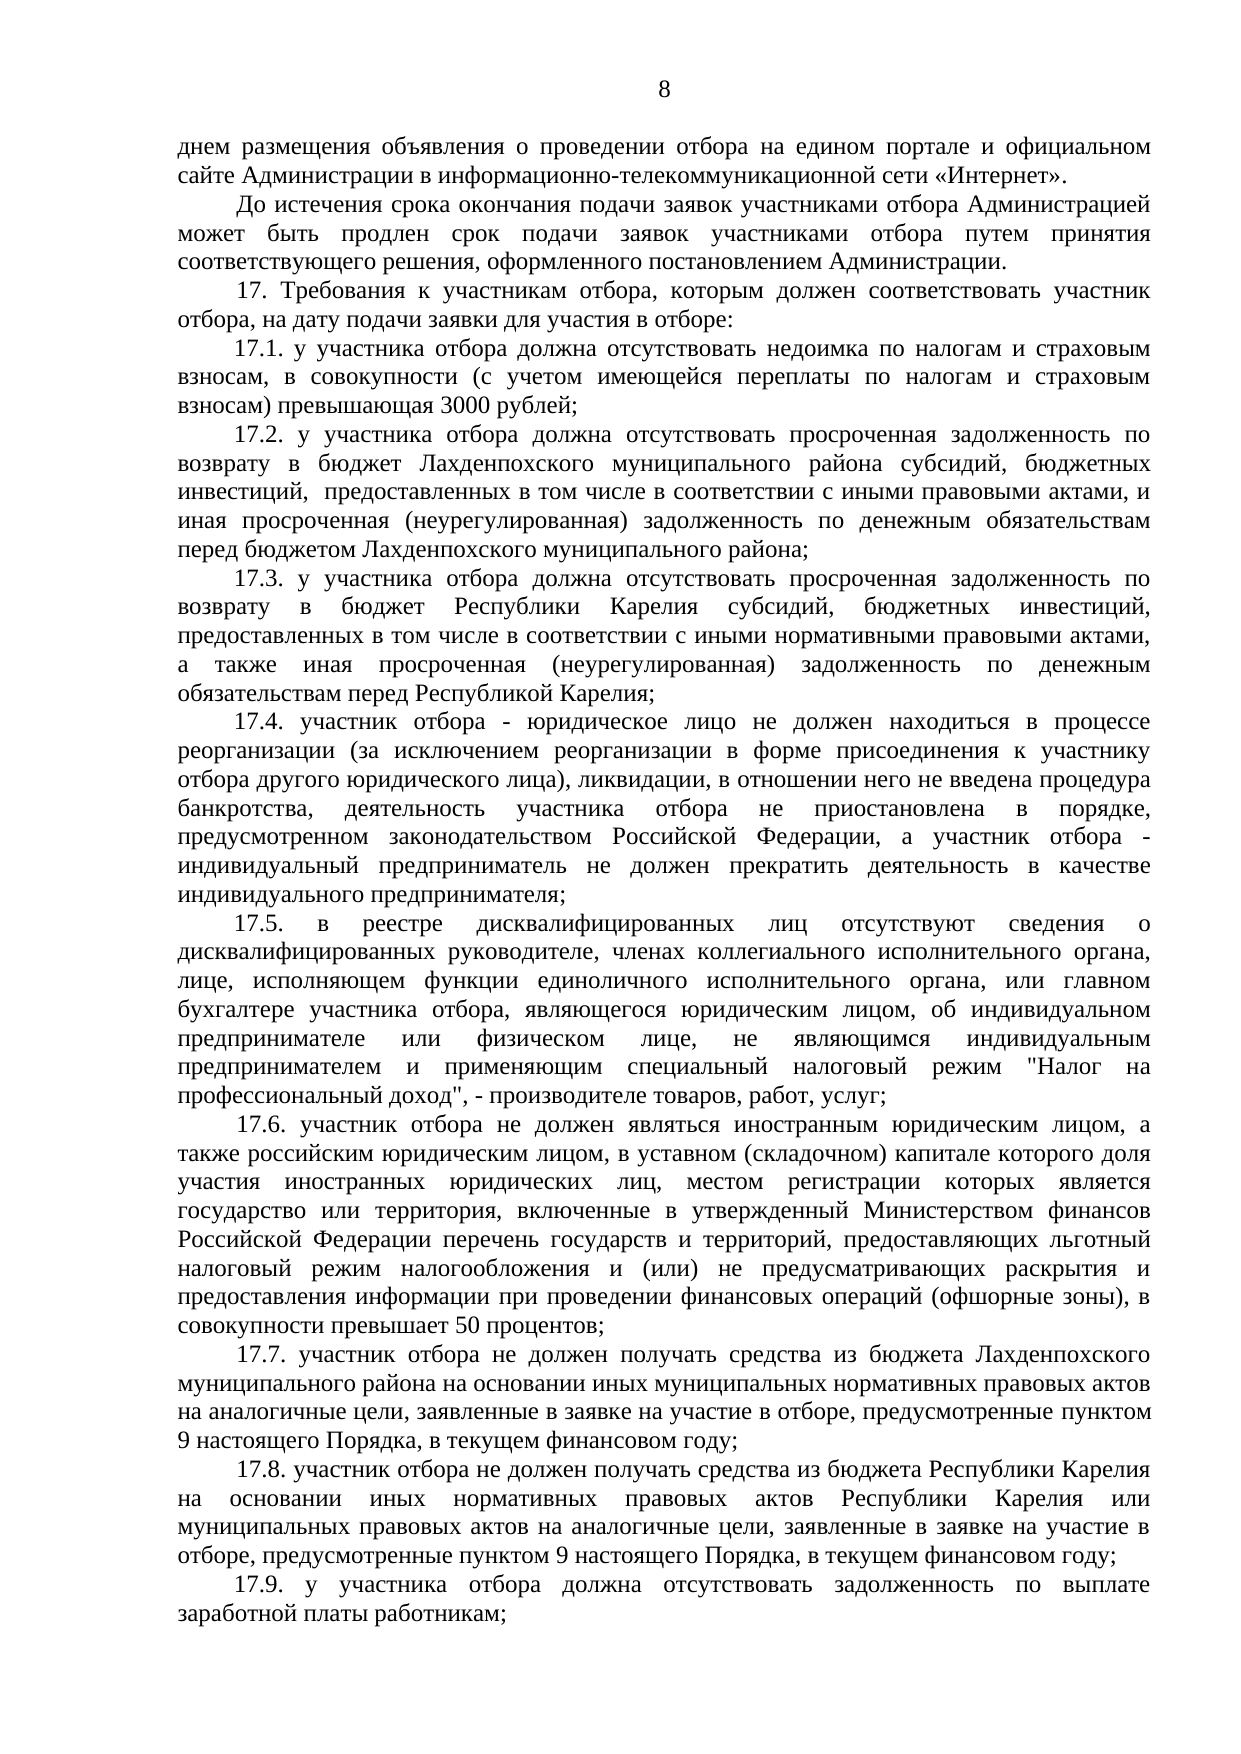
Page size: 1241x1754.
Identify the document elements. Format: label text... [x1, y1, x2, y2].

text 17. Требования к участникам отбора, которым должен соответствовать участник отбора, на дату подачи заявки для участия в отборе: [177, 275, 1152, 333]
text 17.2. у участника отбора должна отсутствовать просроченная задолженность по возврату в бюджет Лахденпохского муниципального района субсидий, бюджетных инвестиций, предоставленных в том числе в соответствии с иными правовыми актами, и иная просроченная (неурегулированная) задолженность по денежным обязательствам перед бюджетом Лахденпохского муниципального района; [177, 419, 1152, 563]
text 17.6. участник отбора не должен являться иностранным юридическим лицом, а также российским юридическим лицом, в уставном (складочном) капитале которого доля участия иностранных юридических лиц, местом регистрации которых является государство или территория, включенные в утвержденный Министерством финансов Российской Федерации перечень государств и территорий, предоставляющих льготный налоговый режим налогообложения и (или) не предусматривающих раскрытия и предоставления информации при проведении финансовых операций (офшорные зоны), в совокупности превышает 50 процентов; [177, 1109, 1152, 1339]
text 17.5. в реестре дисквалифицированных лиц отсутствуют сведения о дисквалифицированных руководителе, членах коллегиального исполнительного органа, лице, исполняющем функции единоличного исполнительного органа, или главном бухгалтере участника отбора, являющегося юридическим лицом, об индивидуальном предпринимателе или физическом лице, не являющимся индивидуальным предпринимателем и применяющим специальный налоговый режим "Налог на профессиональный доход", - производителе товаров, работ, услуг; [177, 908, 1152, 1109]
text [177, 131, 1152, 189]
text 17.8. участник отбора не должен получать средства из бюджета Республики Карелия на основании иных нормативных правовых актов Республики Карелия или муниципальных правовых актов на аналогичные цели, заявленные в заявке на участие в отборе, предусмотренные пунктом 9 настоящего Порядка, в текущем финансовом году; [177, 1454, 1152, 1569]
text 17.9. у участника отбора должна отсутствовать задолженность по выплате заработной платы работникам; [177, 1569, 1152, 1626]
text До истечения срока окончания подачи заявок участниками отбора Администрацией может быть продлен срок подачи заявок участниками отбора путем принятия соответствующего решения, оформленного постановлением Администрации. [177, 189, 1152, 275]
text 17.3. у участника отбора должна отсутствовать просроченная задолженность по возврату в бюджет Республики Карелия субсидий, бюджетных инвестиций, предоставленных в том числе в соответствии с иными нормативными правовыми актами, а также иная просроченная (неурегулированная) задолженность по денежным обязательствам перед Республикой Карелия; [177, 563, 1152, 706]
text 17.4. участник отбора - юридическое лицо не должен находиться в процессе реорганизации (за исключением реорганизации в форме присоединения к участнику отбора другого юридического лица), ликвидации, в отношении него не введена процедура банкротства, деятельность участника отбора не приостановлена в порядке, предусмотренном законодательством Российской Федерации, а участник отбора - индивидуальный предприниматель не должен прекратить деятельность в качестве индивидуального предпринимателя; [177, 706, 1152, 908]
text 17.1. у участника отбора должна отсутствовать недоимка по налогам и страховым взносам, в совокупности (с учетом имеющейся переплаты по налогам и страховым взносам) превышающая 3000 рублей; [177, 333, 1152, 419]
text 17.7. участник отбора не должен получать средства из бюджета Лахденпохского муниципального района на основании иных муниципальных нормативных правовых актов на аналогичные цели, заявленные в заявке на участие в отборе, предусмотренные пунктом 9 настоящего Порядка, в текущем финансовом году; [177, 1339, 1152, 1454]
